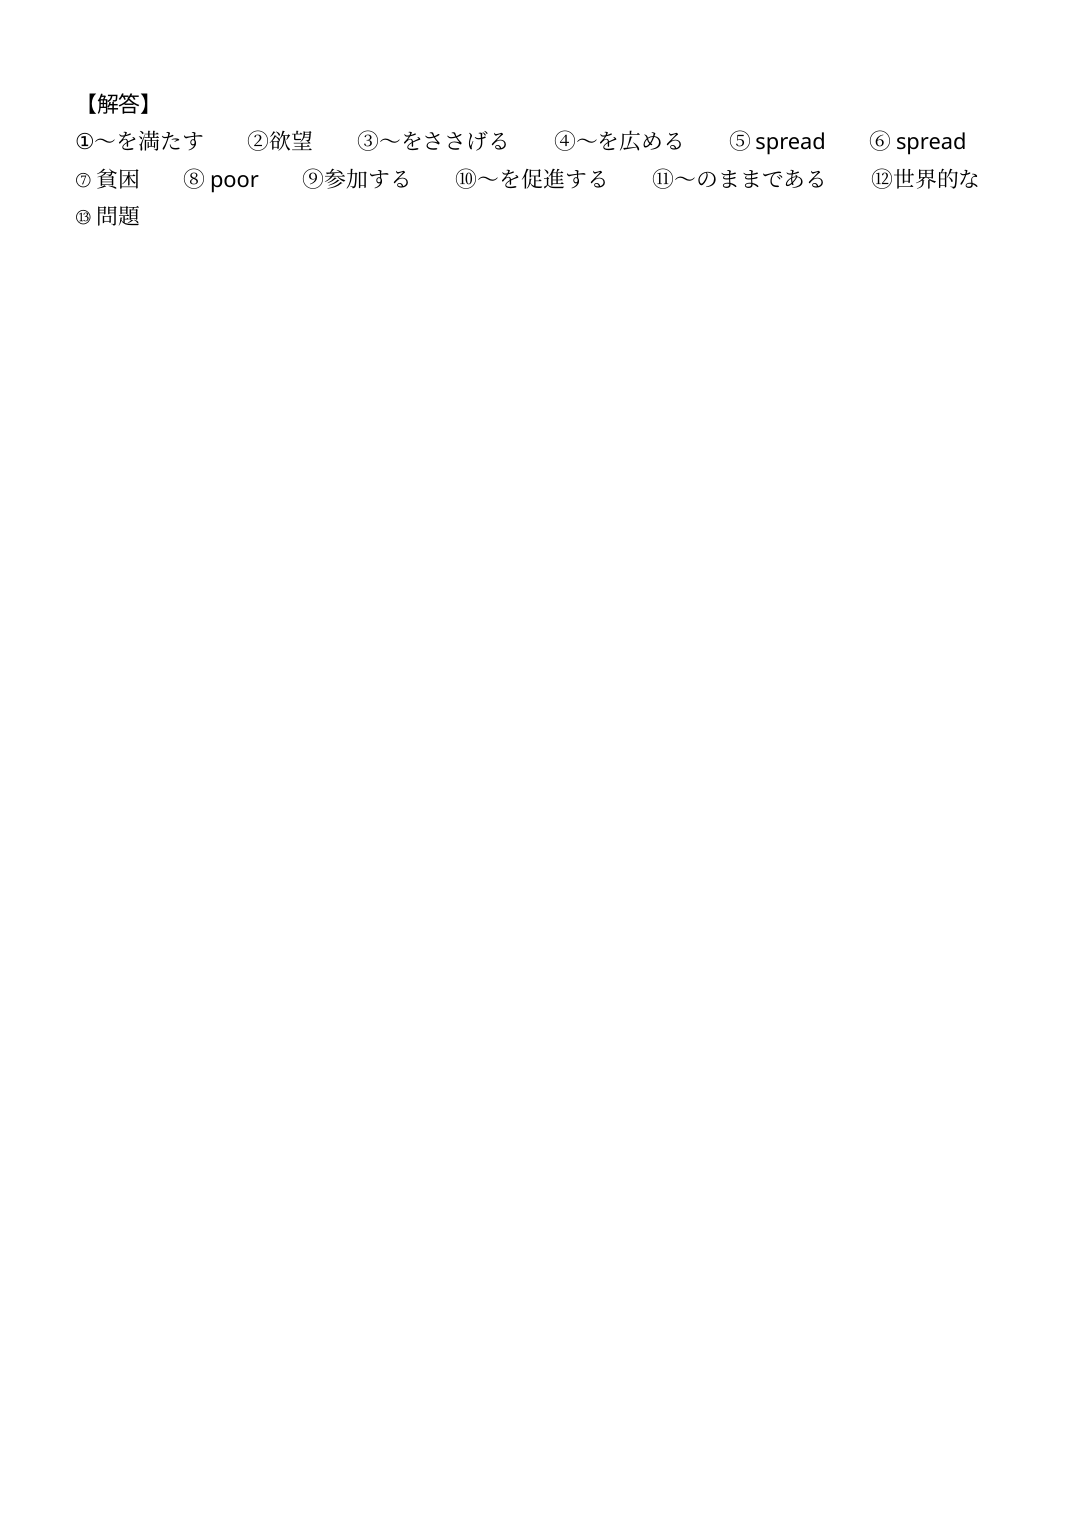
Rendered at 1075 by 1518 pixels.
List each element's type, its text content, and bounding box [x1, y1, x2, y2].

text ⑬問題 [75, 196, 1000, 234]
text 【解答】 [75, 84, 1000, 121]
text ①～を満たす ②欲望 ③～をささげる ④～を広める ⑤spread ⑥spread [75, 121, 1000, 159]
text ⑦貧困 ⑧poor ⑨参加する ⑩～を促進する ⑪～のままである ⑫世界的な [75, 159, 1000, 196]
